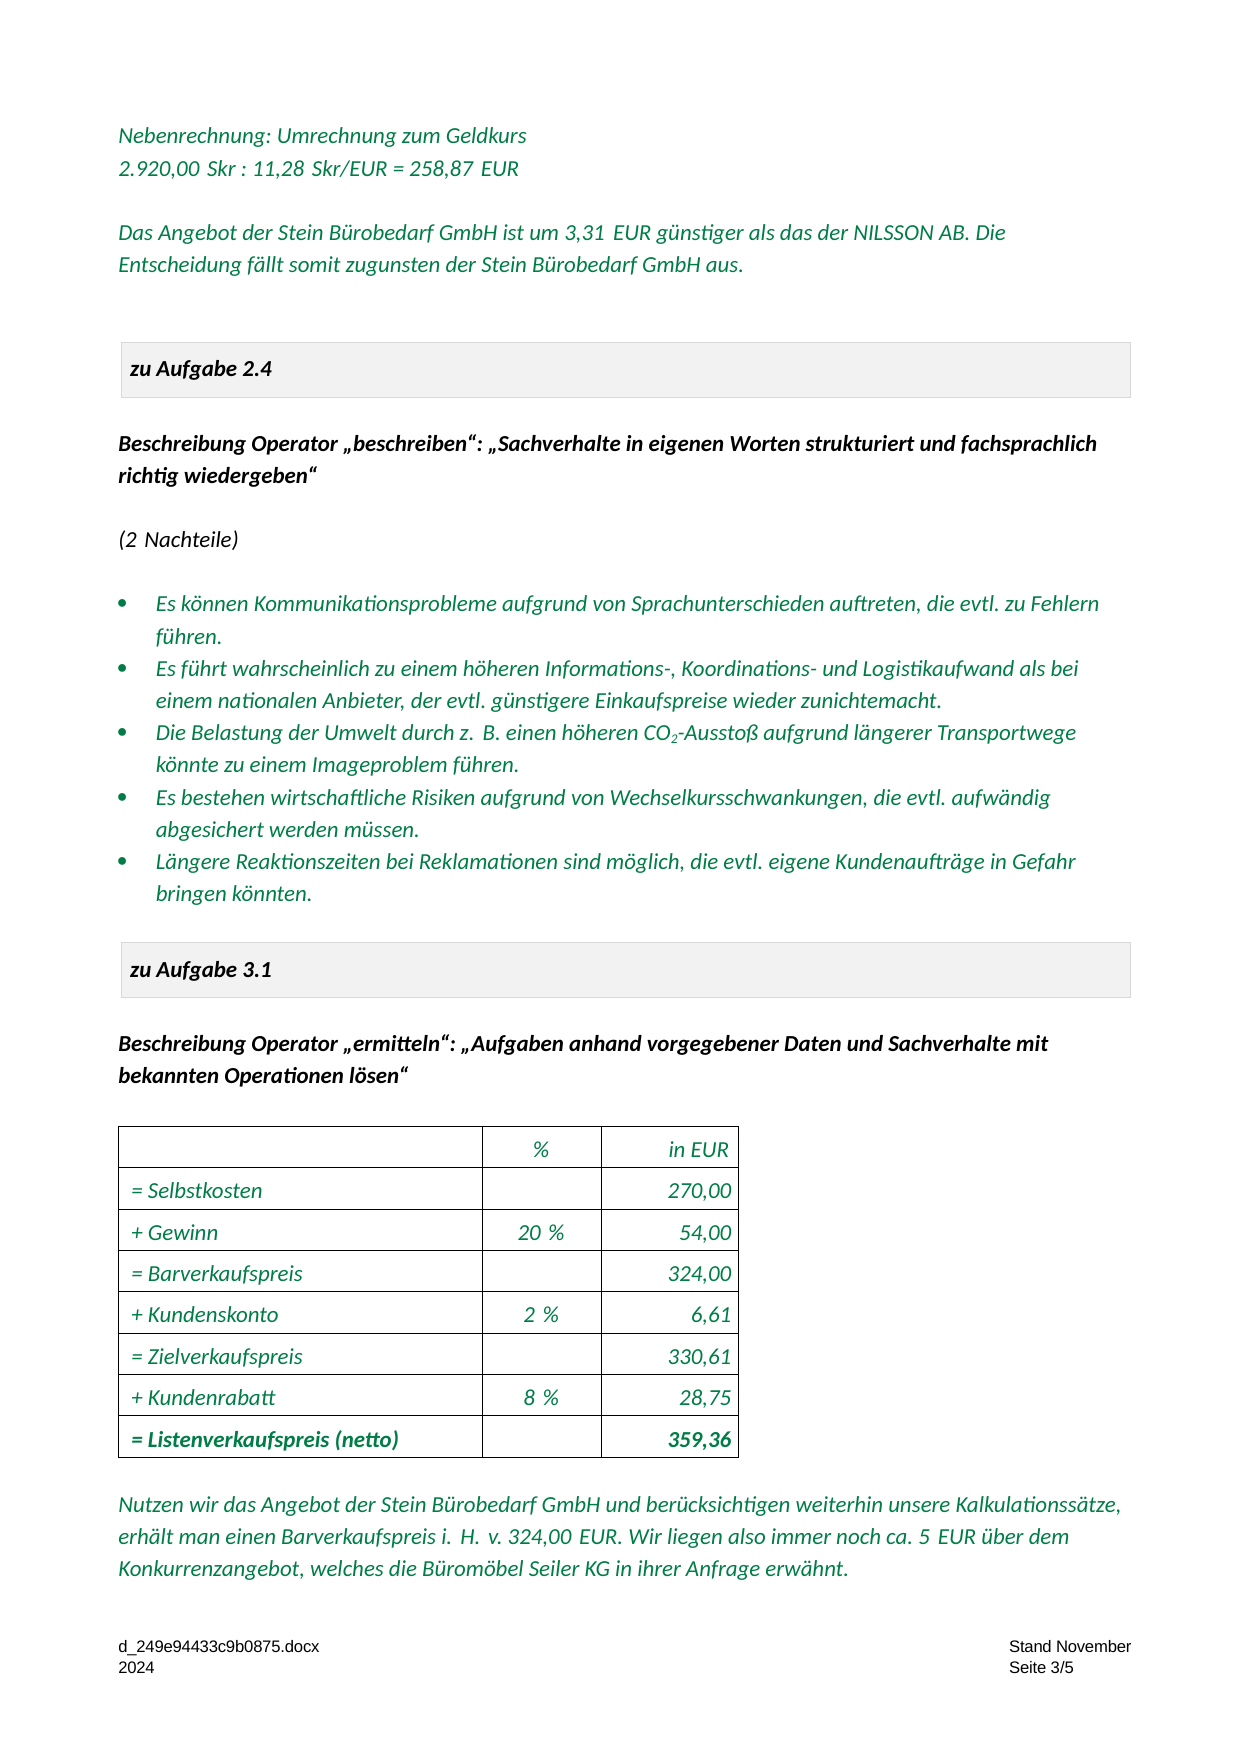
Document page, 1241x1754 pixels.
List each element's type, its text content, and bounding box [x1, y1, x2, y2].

table_cell [483, 1168, 601, 1208]
text Es bestehen wirtschaftliche Risiken aufgrund von Wechselkursschwankungen, die evtl. aufwändig abgesichert werden müssen. [118, 783, 1134, 843]
text Beschreibung Operator „beschreiben“: „Sachverhalte in eigenen Worten strukturiert und fachsprachlich richtig wiedergeben“ [118, 429, 1134, 489]
table_cell = Zielverkaufspreis [119, 1334, 482, 1374]
table_cell 324,00 [602, 1251, 738, 1291]
text 2.920,00 Skr : 11,28 Skr/EUR = 258,87 EUR [118, 154, 1134, 182]
table_cell [483, 1251, 601, 1291]
text Nebenrechnung: Umrechnung zum Geldkurs [118, 122, 1134, 149]
text Nutzen wir das Angebot der Stein Bürobedarf GmbH und berücksichtigen weiterhin unsere Kalkulationssätze, erhält man einen Barverkaufspreis i. H. v. 324,00 EUR. Wir liegen also immer noch ca. 5 EUR über dem Konkurrenzangebot, welches die Büromöbel Seiler KG in ihrer Anfrage erwähnt. [118, 1490, 1134, 1582]
text zu Aufgabe 2.4 [122, 343, 1130, 397]
table_cell + Kundenskonto [119, 1292, 482, 1332]
table_cell 270,00 [602, 1168, 738, 1208]
table_cell [483, 1416, 601, 1457]
text Längere Reaktionszeiten bei Reklamationen sind möglich, die evtl. eigene Kundenaufträge in Gefahr bringen könnten. [118, 847, 1134, 907]
text Es führt wahrscheinlich zu einem höheren Informations-, Koordinations- und Logistikaufwand als bei einem nationalen Anbieter, der evtl. günstigere Einkaufspreise wieder zunichtemacht. [118, 654, 1134, 714]
table_cell [483, 1334, 601, 1374]
table_cell 8 % [483, 1375, 601, 1415]
table_header in EUR [602, 1127, 738, 1167]
table_cell + Gewinn [119, 1210, 482, 1250]
table_cell + Kundenrabatt [119, 1375, 482, 1415]
text (2 Nachteile) [118, 525, 1134, 553]
table_header [119, 1127, 482, 1167]
table_cell = Barverkaufspreis [119, 1251, 482, 1291]
table_header % [483, 1127, 601, 1167]
table_cell 330,61 [602, 1334, 738, 1374]
text Beschreibung Operator „ermitteln“: „Aufgaben anhand vorgegebener Daten und Sachverhalte mit bekannten Operationen lösen“ [118, 1029, 1134, 1089]
text Die Belastung der Umwelt durch z. B. einen höheren CO2-Ausstoß aufgrund längerer Transportwege könnte zu einem Imageproblem führen. [118, 718, 1134, 778]
text Es können Kommunikationsprobleme aufgrund von Sprachunterschieden auftreten, die evtl. zu Fehlern führen. [118, 589, 1134, 650]
table_cell 2 % [483, 1292, 601, 1332]
table_cell 54,00 [602, 1210, 738, 1250]
table_cell 28,75 [602, 1375, 738, 1415]
table_cell 359,36 [602, 1416, 738, 1457]
table_cell 6,61 [602, 1292, 738, 1332]
text Das Angebot der Stein Bürobedarf GmbH ist um 3,31 EUR günstiger als das der NILSSON AB. Die Entscheidung fällt somit zugunsten der Stein Bürobedarf GmbH aus. [118, 218, 1134, 278]
table_cell = Listenverkaufspreis (netto) [119, 1416, 482, 1457]
table_cell 20 % [483, 1210, 601, 1250]
text zu Aufgabe 3.1 [122, 943, 1130, 997]
table_cell = Selbstkosten [119, 1168, 482, 1208]
